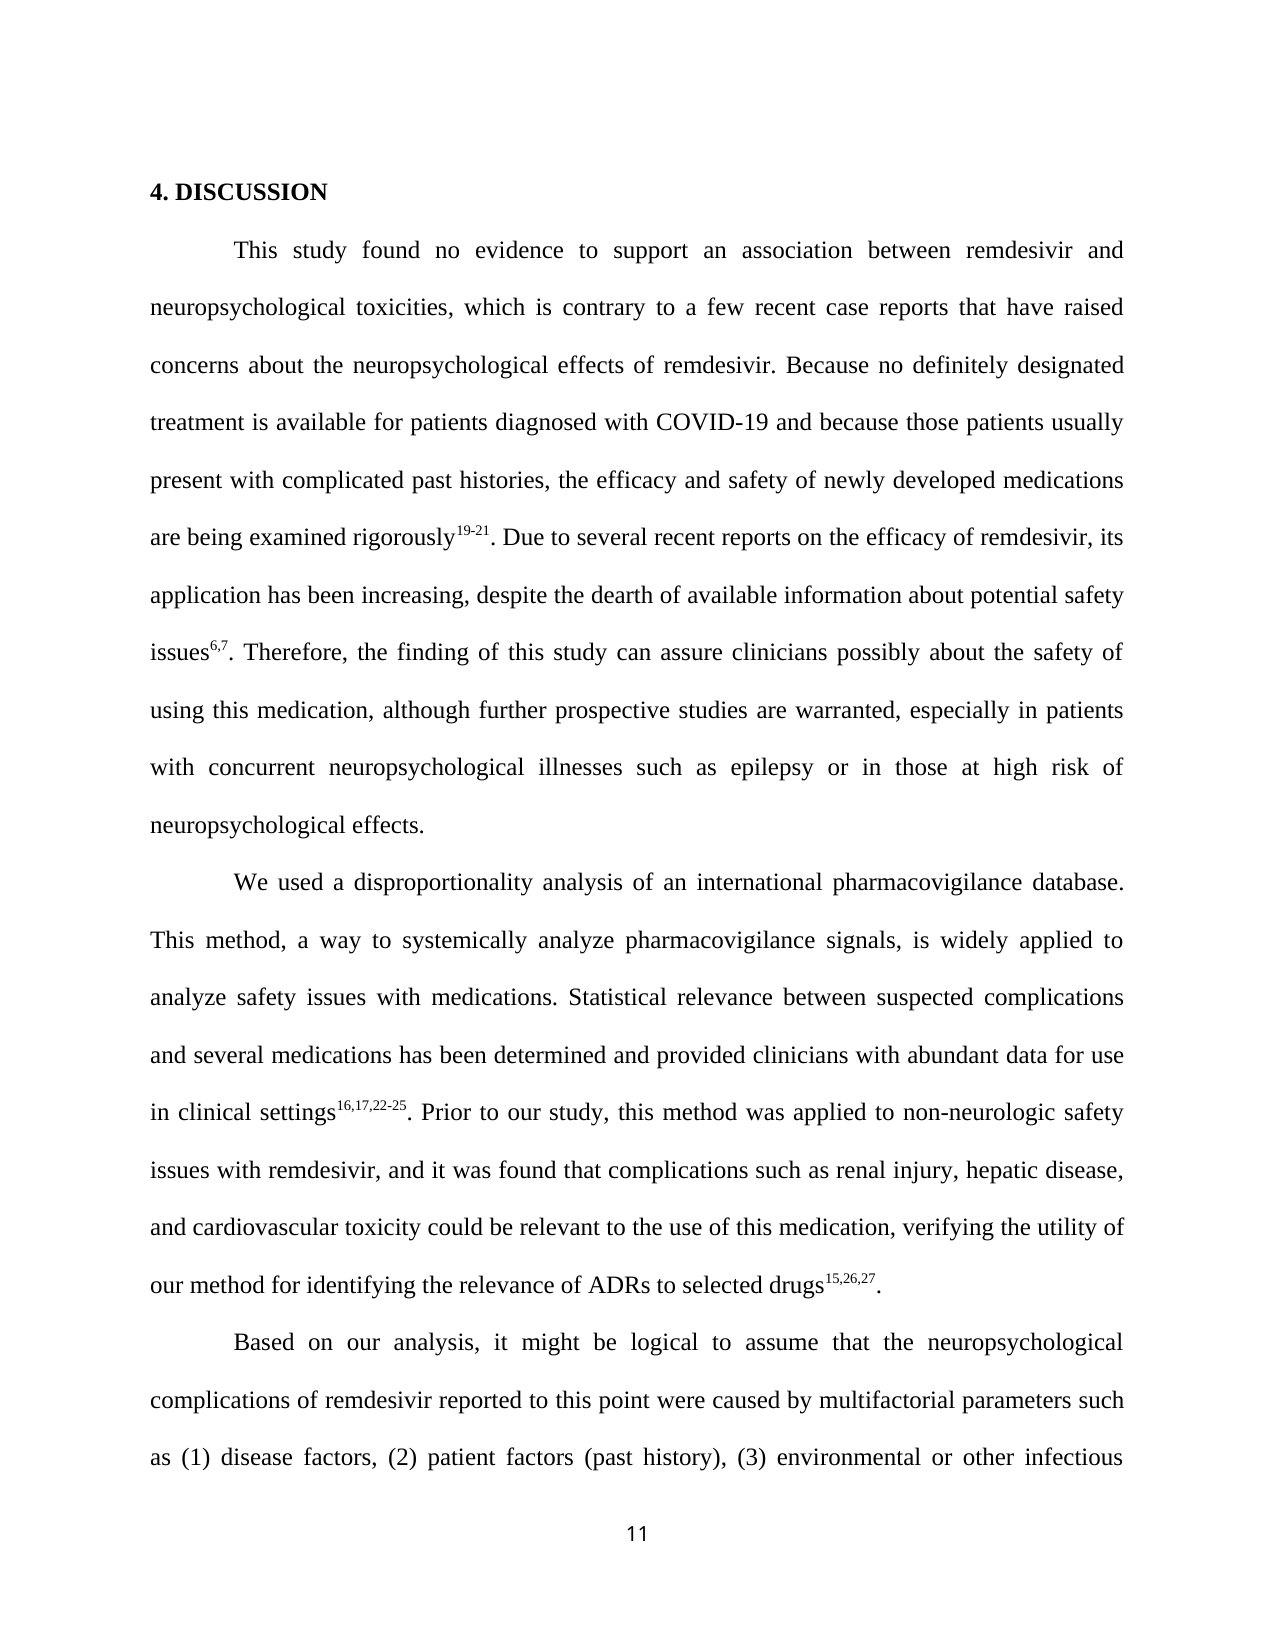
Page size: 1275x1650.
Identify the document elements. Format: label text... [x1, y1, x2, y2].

text This study found no evidence to support an association between remdesivir and neuropsychological toxicities, which is contrary to a few recent case reports that have raised concerns about the neuropsychological effects of remdesivir. Because no definitely designated treatment is available for patients diagnosed with COVID-19 and because those patients usually present with complicated past histories, the efficacy and safety of newly developed medications are being examined rigorously19-21. Due to several recent reports on the efficacy of remdesivir, its application has been increasing, despite the dearth of available information about potential safety issues6,7. Therefore, the finding of this study can assure clinicians possibly about the safety of using this medication, although further prospective studies are warranted, especially in patients with concurrent neuropsychological illnesses such as epilepsy or in those at high risk of neuropsychological effects. [150, 235, 1125, 838]
text We used a disproportionality analysis of an international pharmacovigilance database. This method, a way to systemically analyze pharmacovigilance signals, is widely applied to analyze safety issues with medications. Statistical relevance between suspected complications and several medications has been determined and provided clinicians with abundant data for use in clinical settings16,17,22-25. Prior to our study, this method was applied to non-neurologic safety issues with remdesivir, and it was found that complications such as renal injury, hepatic disease, and cardiovascular toxicity could be relevant to the use of this medication, verifying the utility of our method for identifying the relevance of ADRs to selected drugs15,26,27. [150, 867, 1125, 1298]
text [150, 1327, 1125, 1471]
text 4. DISCUSSION [150, 177, 1125, 206]
